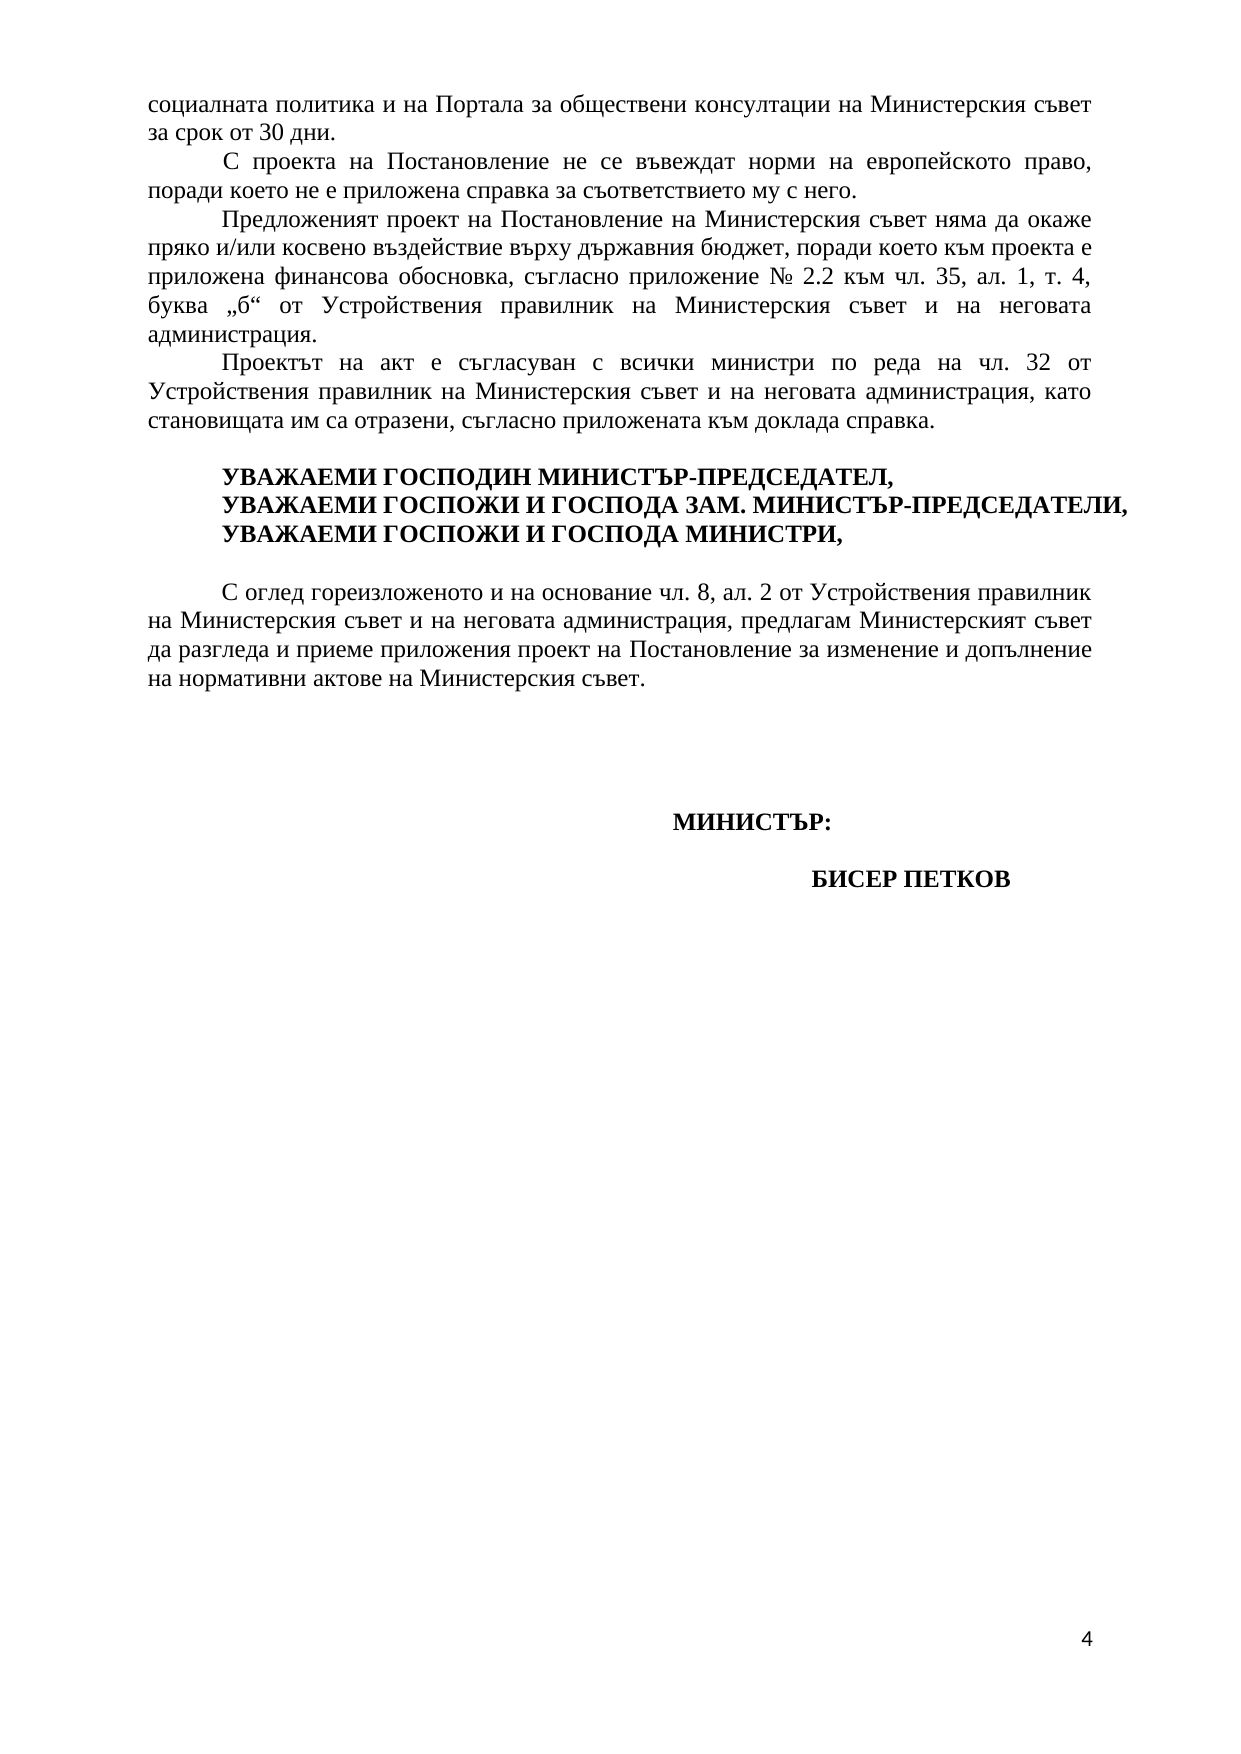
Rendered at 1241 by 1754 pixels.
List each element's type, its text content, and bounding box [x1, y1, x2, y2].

text Проектът на акт е съгласуван с всички министри по реда на чл. 32 от Устройствения правилник на Министерския съвет и на неговата администрация, като становищата им са отразени, съгласно приложената към доклада справка. [148, 347, 1093, 434]
text УВАЖАЕМИ ГОСПОЖИ И ГОСПОДА МИНИСТРИ, [148, 519, 1093, 548]
text УВАЖАЕМИ ГОСПОДИН МИНИСТЪР-ПРЕДСЕДАТЕЛ, [148, 462, 1093, 490]
text МИНИСТЪР: [673, 807, 1166, 835]
text УВАЖАЕМИ ГОСПОЖИ И ГОСПОДА ЗАМ. МИНИСТЪР-ПРЕДСЕДАТЕЛИ, [148, 490, 1196, 519]
text БИСЕР ПЕТКОВ [746, 864, 1166, 893]
text С оглед гореизложеното и на основание чл. 8, ал. 2 от Устройствения правилник на Министерския съвет и на неговата администрация, предлагам Министерският съвет да разгледа и приеме приложения проект на Постановление за изменение и допълнение на нормативни актове на Министерския съвет. [148, 577, 1093, 692]
text С проекта на Постановление не се въвеждат норми на европейското право, поради което не е приложена справка за съответствието му с него. [148, 146, 1093, 204]
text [148, 89, 1093, 146]
text Предложеният проект на Постановление на Министерския съвет няма да окаже пряко и/или косвено въздействие върху държавния бюджет, поради което към проекта е приложена финансова обосновка, съгласно приложение № 2.2 към чл. 35, ал. 1, т. 4, буква „б“ от Устройствения правилник на Министерския съвет и на неговата администрация. [148, 204, 1093, 347]
